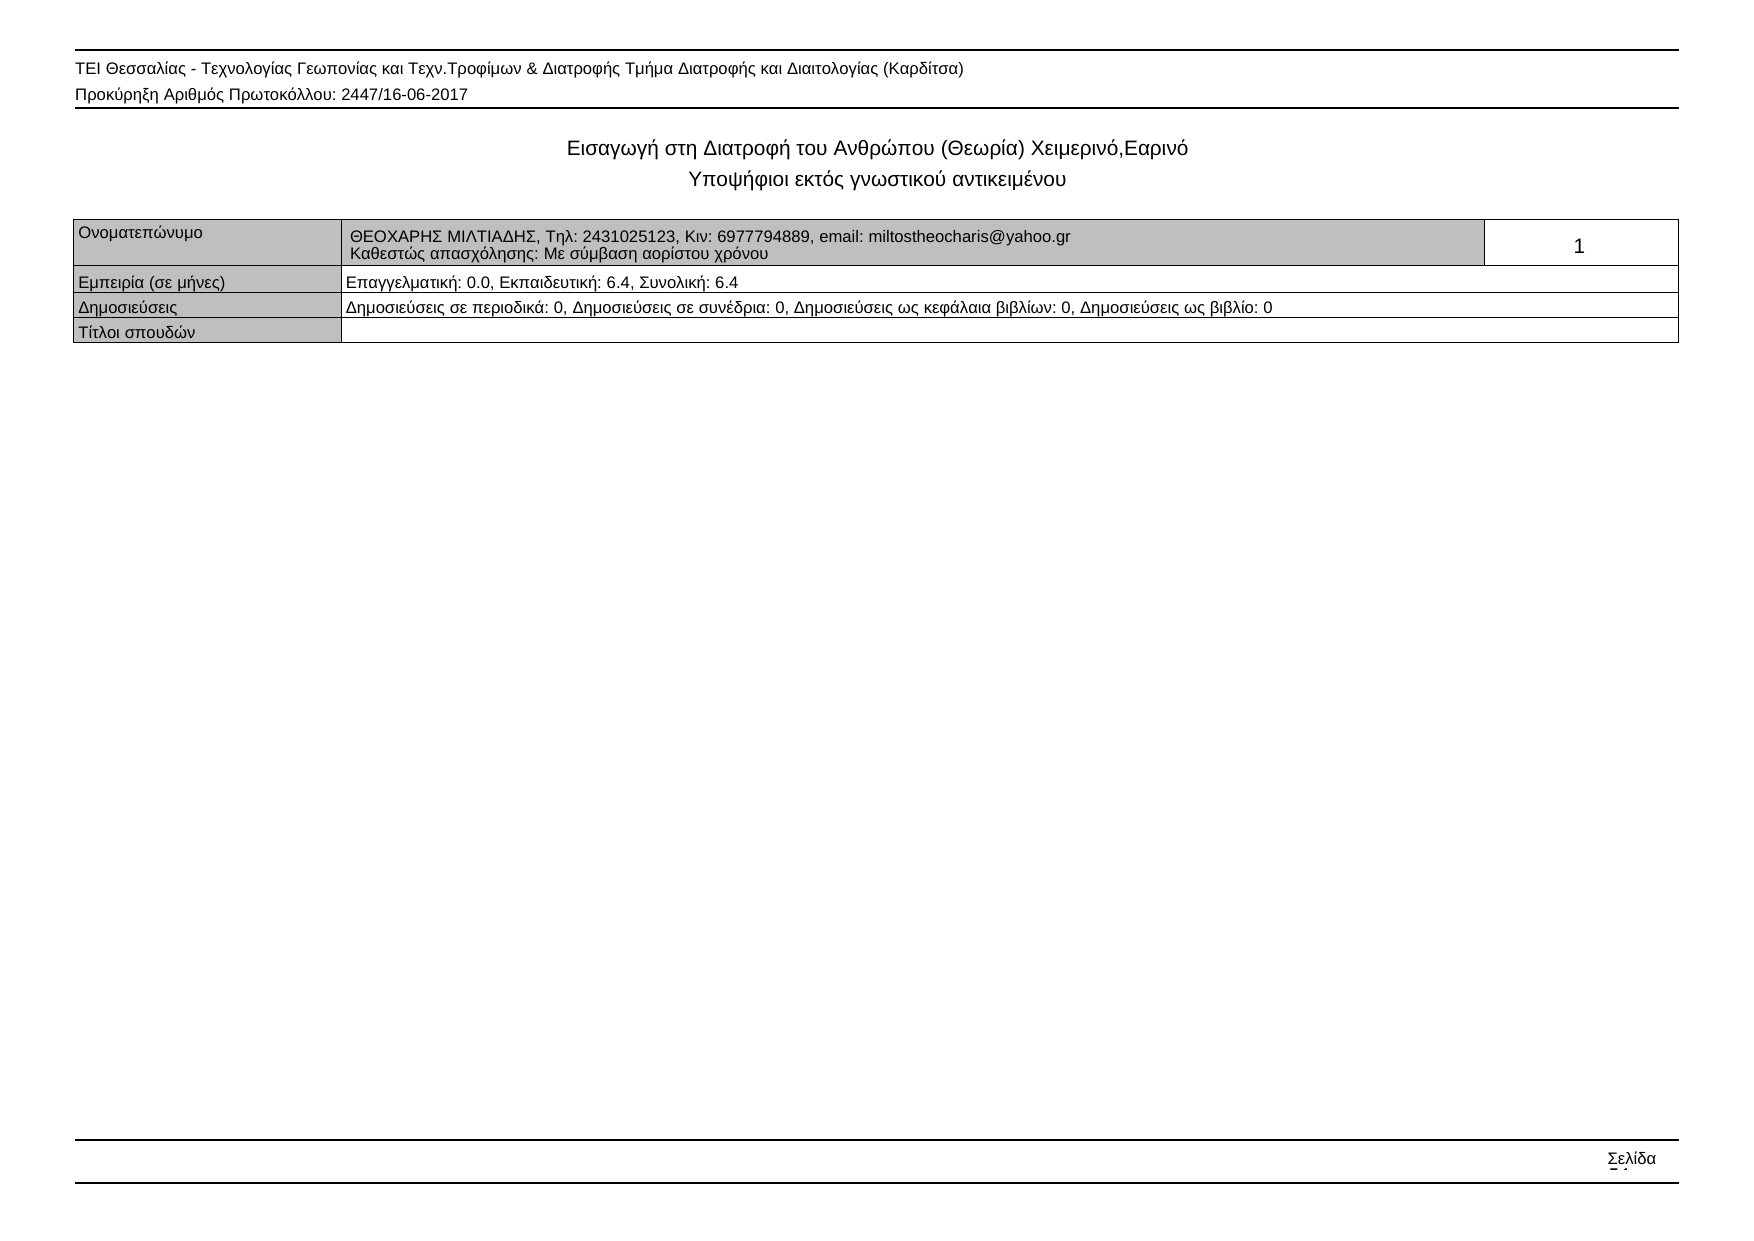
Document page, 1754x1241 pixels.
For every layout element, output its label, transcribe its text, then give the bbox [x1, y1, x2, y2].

table_header Ονοματεπώνυμο [74, 220, 341, 265]
table_cell Δημοσιεύσεις σε περιοδικά: 0, Δημοσιεύσεις σε συνέδρια: 0, Δημοσιεύσεις ως κεφάλαια βιβλίων: 0, Δημοσιεύσεις ως βιβλίο: 0 [342, 293, 1678, 317]
table_cell Εμπειρία (σε μήνες) [74, 266, 341, 292]
table_cell Επαγγελματική: 0.0, Εκπαιδευτική: 6.4, Συνολική: 6.4 [342, 266, 1678, 292]
table_header 1 [1485, 220, 1678, 265]
table_cell Δημοσιεύσεις [74, 293, 341, 317]
table_header ΘΕΟΧΑΡΗΣ ΜΙΛΤΙΑΔΗΣ, Τηλ: 2431025123, Κιν: 6977794889, email: miltostheocharis@yahoo.gr Καθεστώς απασχόλησης: Με σύμβαση αορίστου χρόνου [342, 220, 1484, 265]
table_cell Τίτλοι σπουδών [74, 318, 341, 342]
table_cell [342, 318, 1678, 342]
text Εισαγωγή στη Διατροφή του Ανθρώπου (Θεωρία) Χειμερινό,Εαρινό Υποψήφιοι εκτός γνωστικού αντικειμένου [567, 136, 1280, 191]
